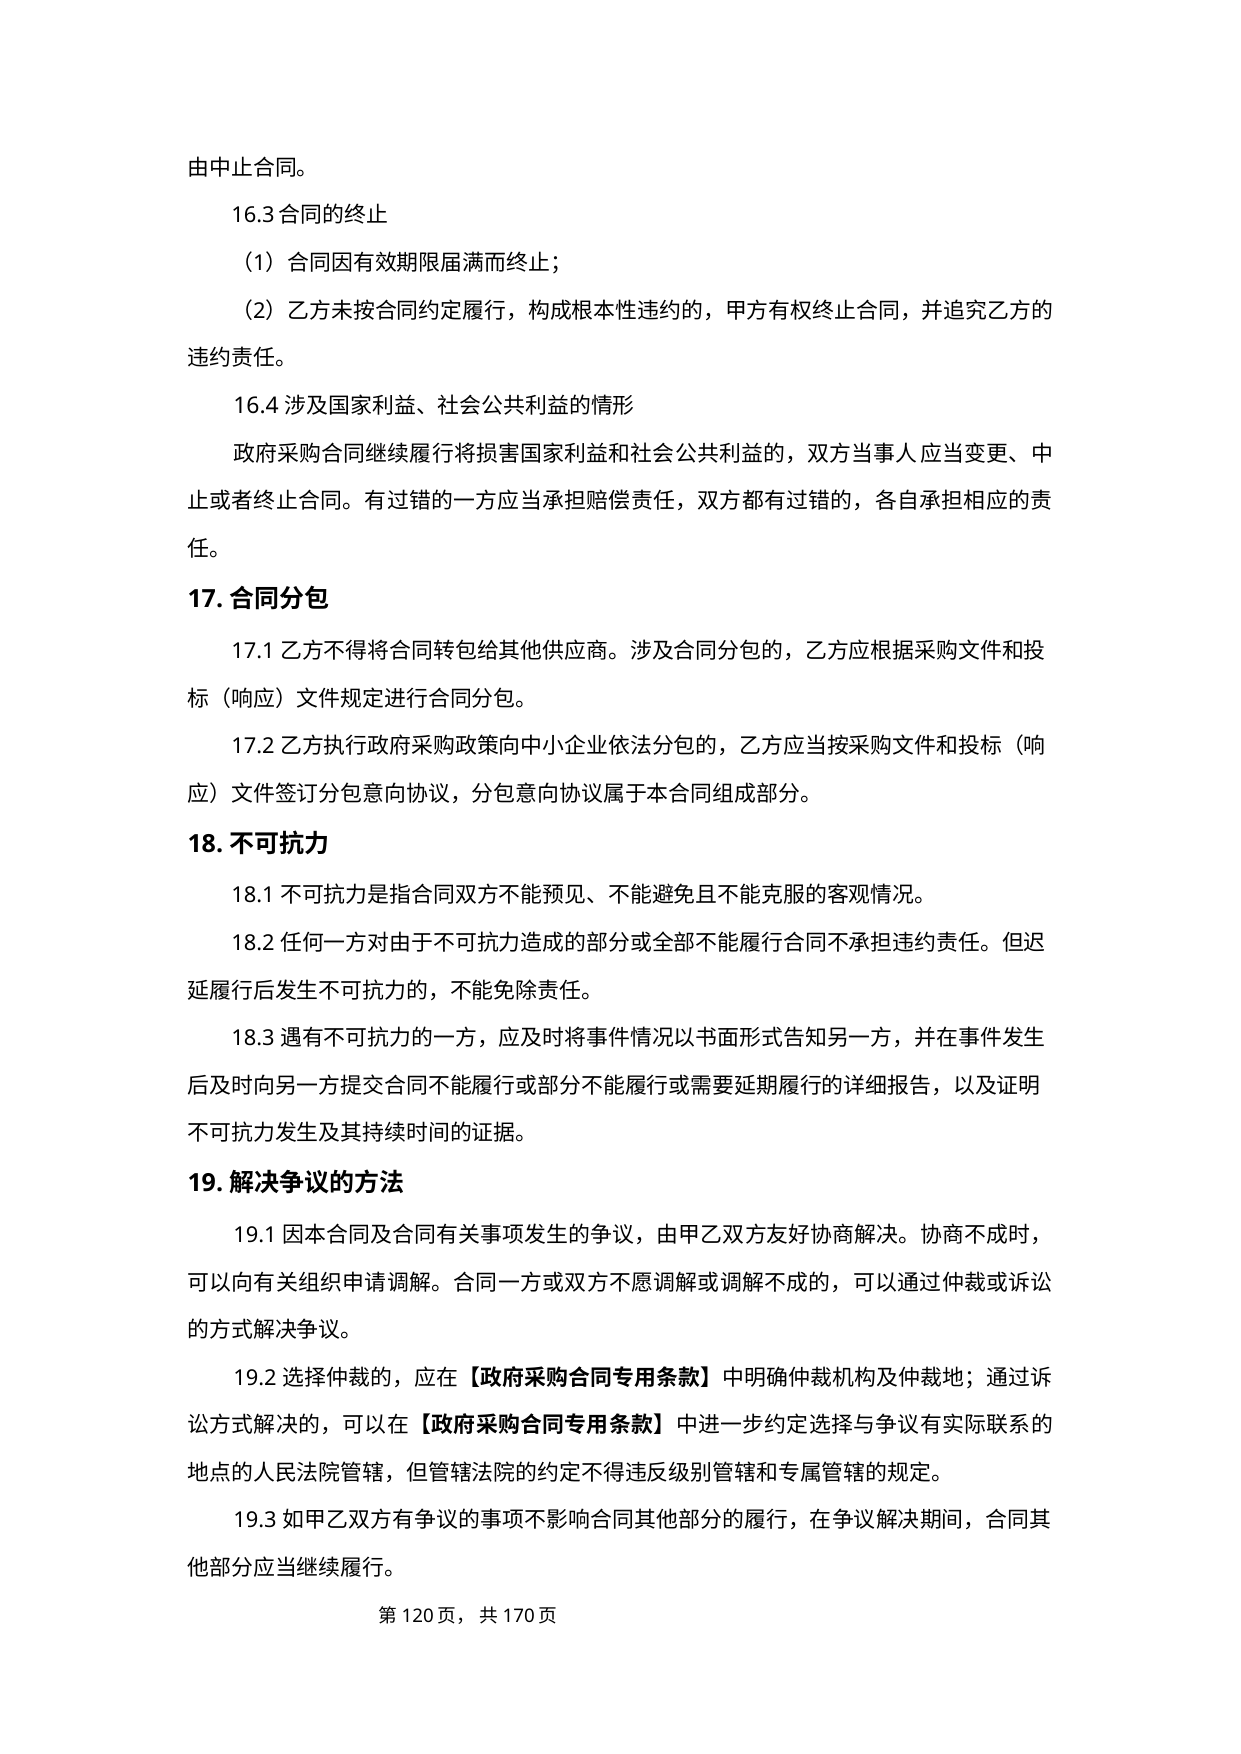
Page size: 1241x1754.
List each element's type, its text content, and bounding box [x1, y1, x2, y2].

text 16.3合同的终止 [187, 197, 1053, 229]
text 19.3 如甲乙双方有争议的事项不影响合同其他部分的履行，在争议解决期间，合同其他部分应当继续履行。 [187, 1502, 1053, 1582]
text （2）乙方未按合同约定履行，构成根本性违约的，甲方有权终止合同，并追究乙方的违约责任。 [187, 293, 1053, 372]
text 17.1 乙方不得将合同转包给其他供应商。涉及合同分包的，乙方应根据采购文件和投标（响应）文件规定进行合同分包。 [187, 633, 1053, 712]
text 17. 合同分包 [187, 578, 1053, 615]
text 18.3 遇有不可抗力的一方，应及时将事件情况以书面形式告知另一方，并在事件发生后及时向另一方提交合同不能履行或部分不能履行或需要延期履行的详细报告，以及证明不可抗力发生及其持续时间的证据。 [187, 1020, 1053, 1147]
text 17.2 乙方执行政府采购政策向中小企业依法分包的，乙方应当按采购文件和投标（响应）文件签订分包意向协议，分包意向协议属于本合同组成部分。 [187, 728, 1053, 807]
text 18. 不可抗力 [187, 823, 1053, 859]
text 18.2 任何一方对由于不可抗力造成的部分或全部不能履行合同不承担违约责任。但迟延履行后发生不可抗力的，不能免除责任。 [187, 925, 1053, 1004]
text 19. 解决争议的方法 [187, 1163, 1053, 1199]
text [187, 150, 1053, 182]
text 18.1 不可抗力是指合同双方不能预见、不能避免且不能克服的客观情况。 [187, 877, 1053, 909]
text 16.4 涉及国家利益、社会公共利益的情形 [187, 388, 1053, 420]
text 19.1 因本合同及合同有关事项发生的争议，由甲乙双方友好协商解决。协商不成时，可以向有关组织申请调解。合同一方或双方不愿调解或调解不成的，可以通过仲裁或诉讼的方式解决争议。 [187, 1217, 1053, 1344]
text 政府采购合同继续履行将损害国家利益和社会公共利益的，双方当事人应当变更、中止或者终止合同。有过错的一方应当承担赔偿责任，双方都有过错的，各自承担相应的责任。 [187, 436, 1053, 563]
text （1）合同因有效期限届满而终止； [187, 245, 1053, 277]
text 19.2 选择仲裁的，应在【政府采购合同专用条款】中明确仲裁机构及仲裁地；通过诉讼方式解决的，可以在【政府采购合同专用条款】中进一步约定选择与争议有实际联系的地点的人民法院管辖，但管辖法院的约定不得违反级别管辖和专属管辖的规定。 [187, 1360, 1053, 1487]
